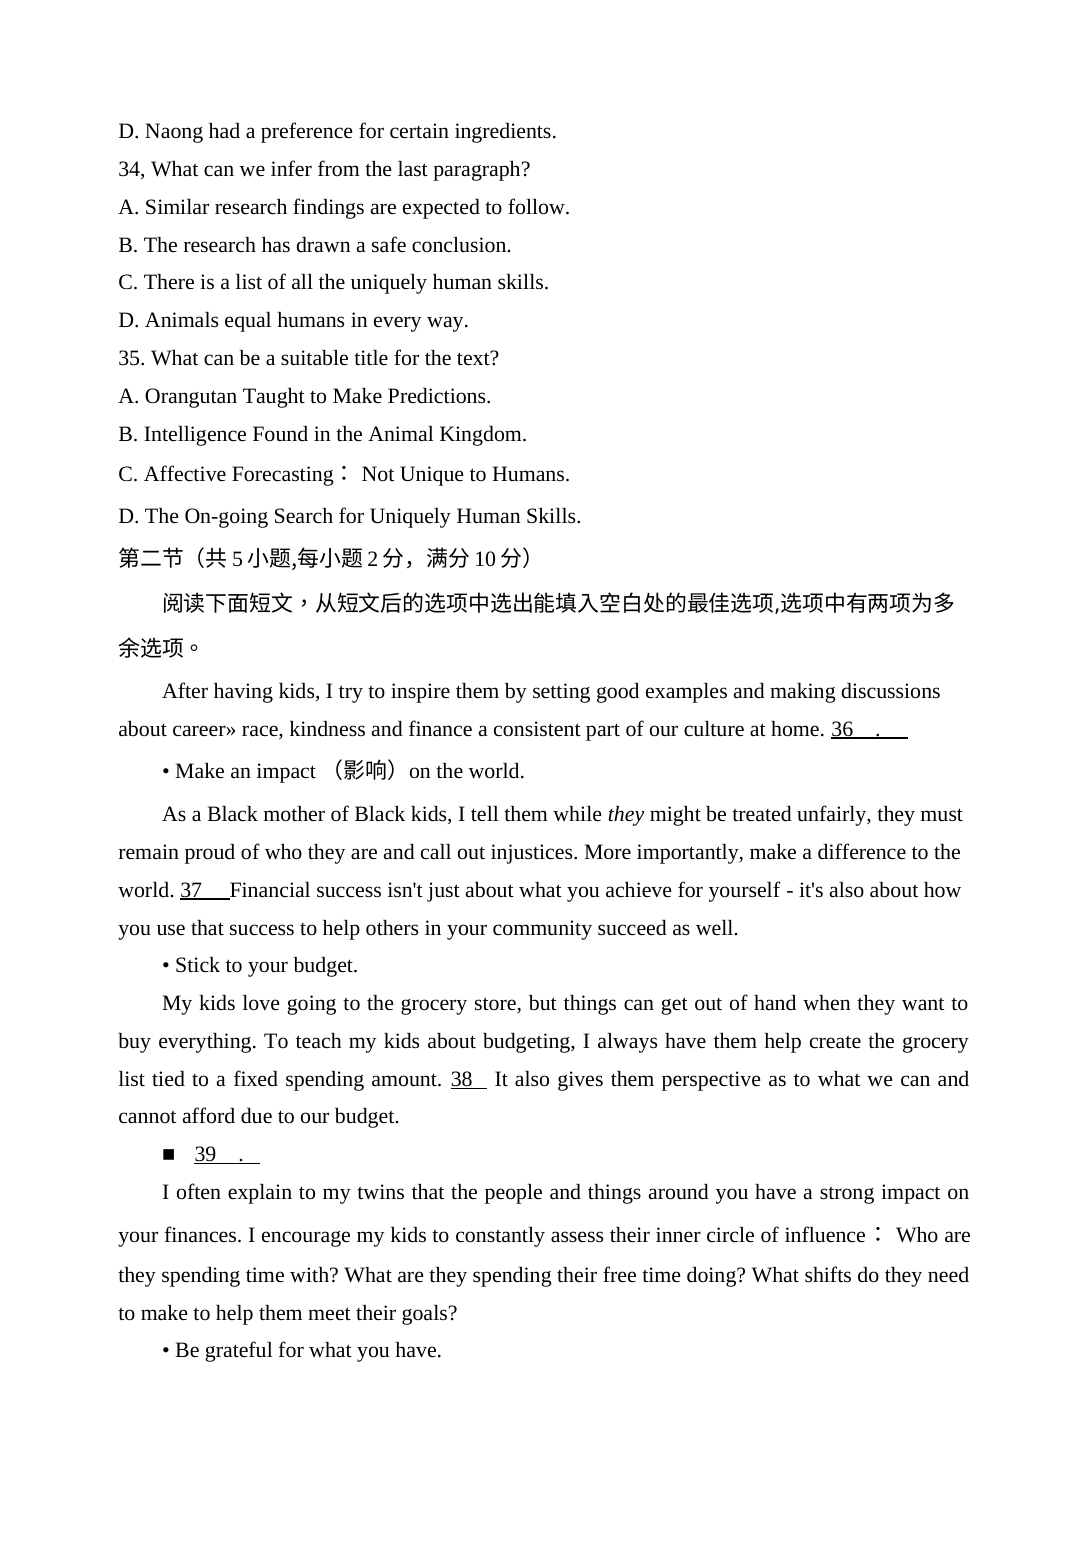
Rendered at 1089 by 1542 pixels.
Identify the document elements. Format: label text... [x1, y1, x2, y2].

text D. The On-going Search for Uniquely Human Skills. [118, 503, 971, 528]
text A. Similar research findings are expected to follow. [118, 194, 971, 219]
text 第二节（共5小题,每小题2分，满分10分） [118, 541, 971, 573]
text D. Animals equal humans in every way. [118, 307, 971, 332]
text • Be grateful for what you have. [118, 1337, 971, 1362]
text • Stick to your budget. [118, 952, 971, 977]
text A. Orangutan Taught to Make Predictions. [118, 383, 971, 408]
text B. The research has drawn a safe conclusion. [118, 232, 971, 257]
text ■ 39 . [118, 1141, 971, 1167]
text My kids love going to the grocery store, but things can get out of hand when they want to buy everything. To teach my kids about budgeting, I always have them help create the grocery list tied to a fixed spending amount. 38 It also gives them perspective as to what we can and cannot afford due to our budget. [118, 990, 971, 1129]
text 34, What can we infer from the last paragraph? [118, 156, 971, 181]
text I often explain to my twins that the people and things around you have a strong impact on your finances. I encourage my kids to constantly assess their inner circle of influence： Who are they spending time with? What are they spending their free time doing? What shifts do they need to make to help them meet their goals? [118, 1179, 971, 1325]
text B. Intelligence Found in the Animal Kingdom. [118, 421, 971, 446]
text C. Affective Forecasting： Not Unique to Humans. [118, 458, 971, 488]
text After having kids, I try to inspire them by setting good examples and making discussions about career» race, kindness and finance a consistent part of our culture at home. 36 . [118, 678, 971, 741]
text D. Naong had a preference for certain ingredients. [118, 118, 971, 143]
text 35. What can be a suitable title for the text? [118, 345, 971, 370]
text C. There is a list of all the uniquely human skills. [118, 269, 971, 294]
text As a Black mother of Black kids, I tell them while they might be treated unfairly, they must remain proud of who they are and call out injustices. More importantly, make a difference to the world. 37 Financial success isn't just about what you achieve for yourself - it's also about how you use that success to help others in your community succeed as well. [118, 801, 971, 940]
text 阅读下面短文，从短文后的选项中选出能填入空白处的最佳选项,选项中有两项为多余选项。 [118, 588, 971, 663]
text • Make an impact （影响）on the world. [118, 753, 971, 785]
